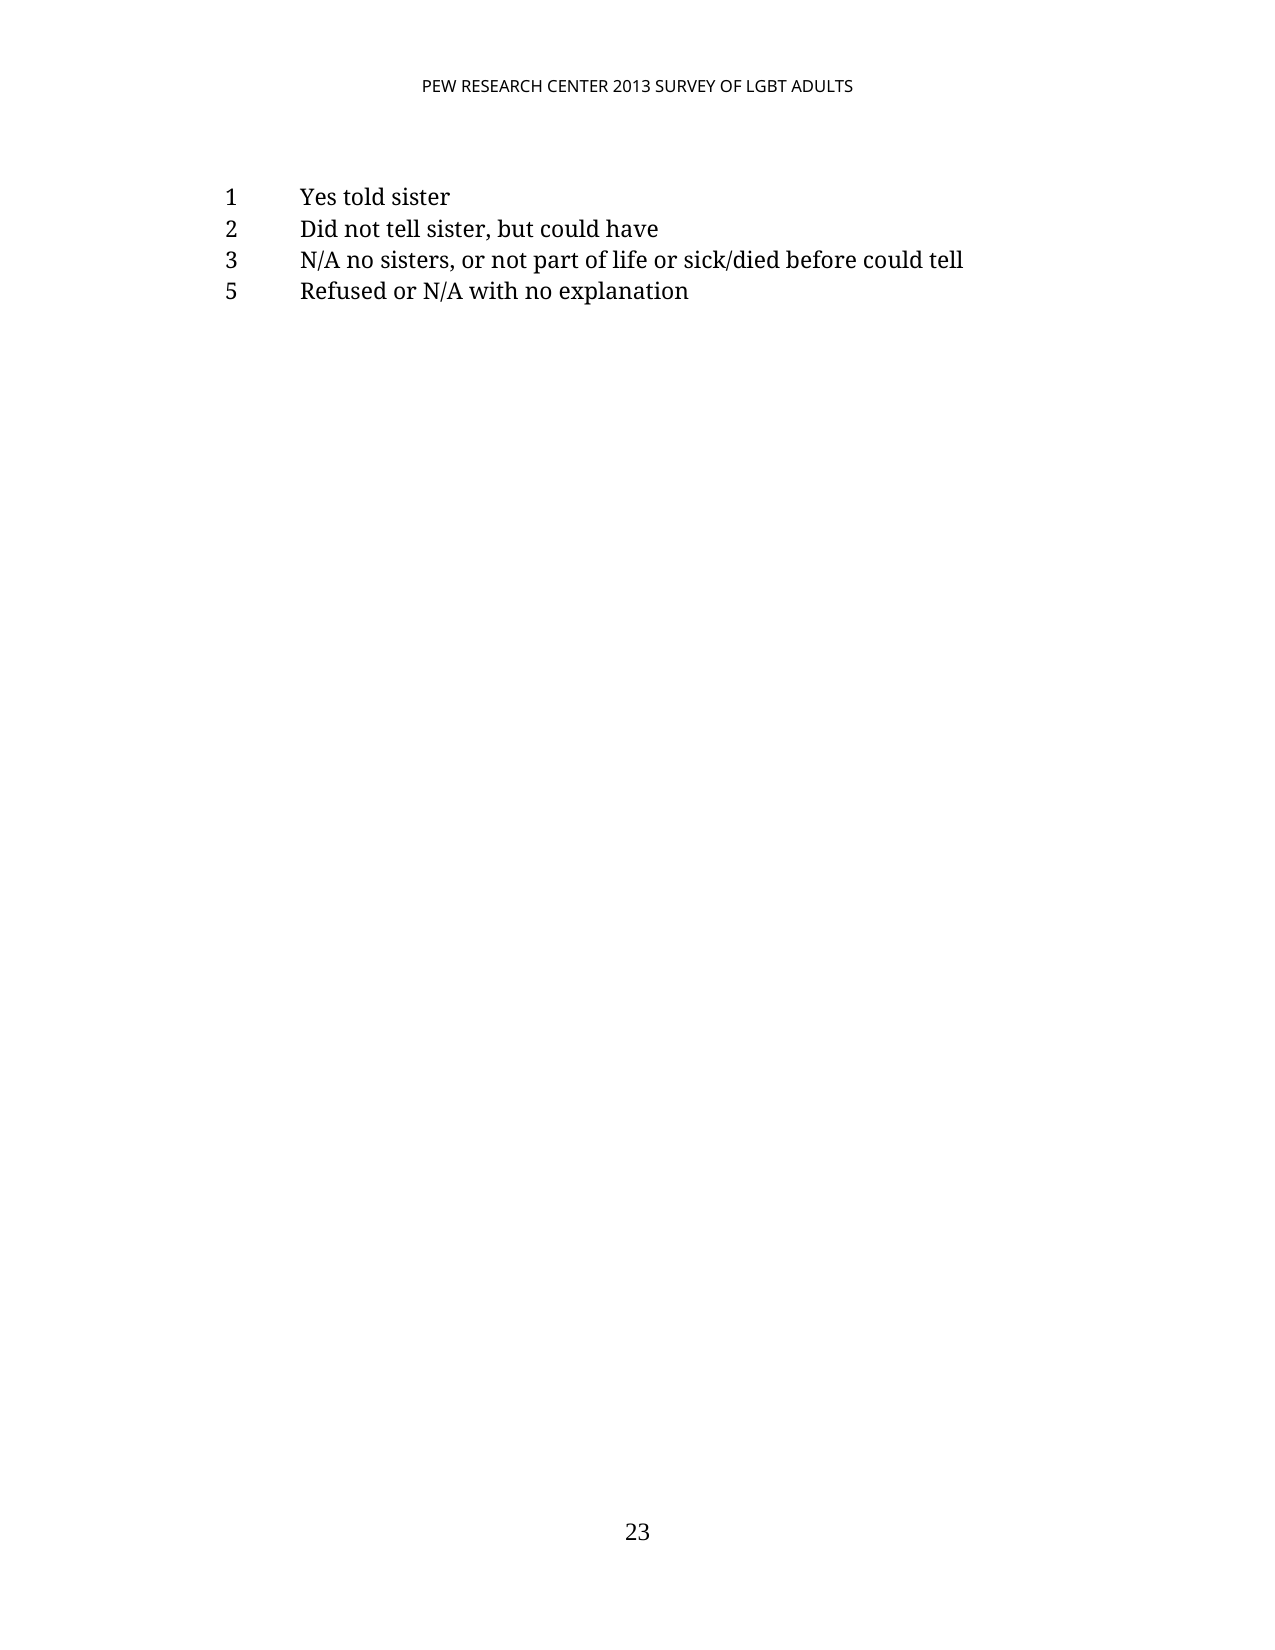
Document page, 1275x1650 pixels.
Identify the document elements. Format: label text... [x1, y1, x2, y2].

text 5 Refused or N/A with no explanation [225, 275, 1125, 306]
text 2 Did not tell sister, but could have [225, 212, 1125, 244]
text 3 N/A no sisters, or not part of life or sick/died before could tell [225, 244, 1125, 275]
text 1 Yes told sister [225, 181, 1125, 212]
